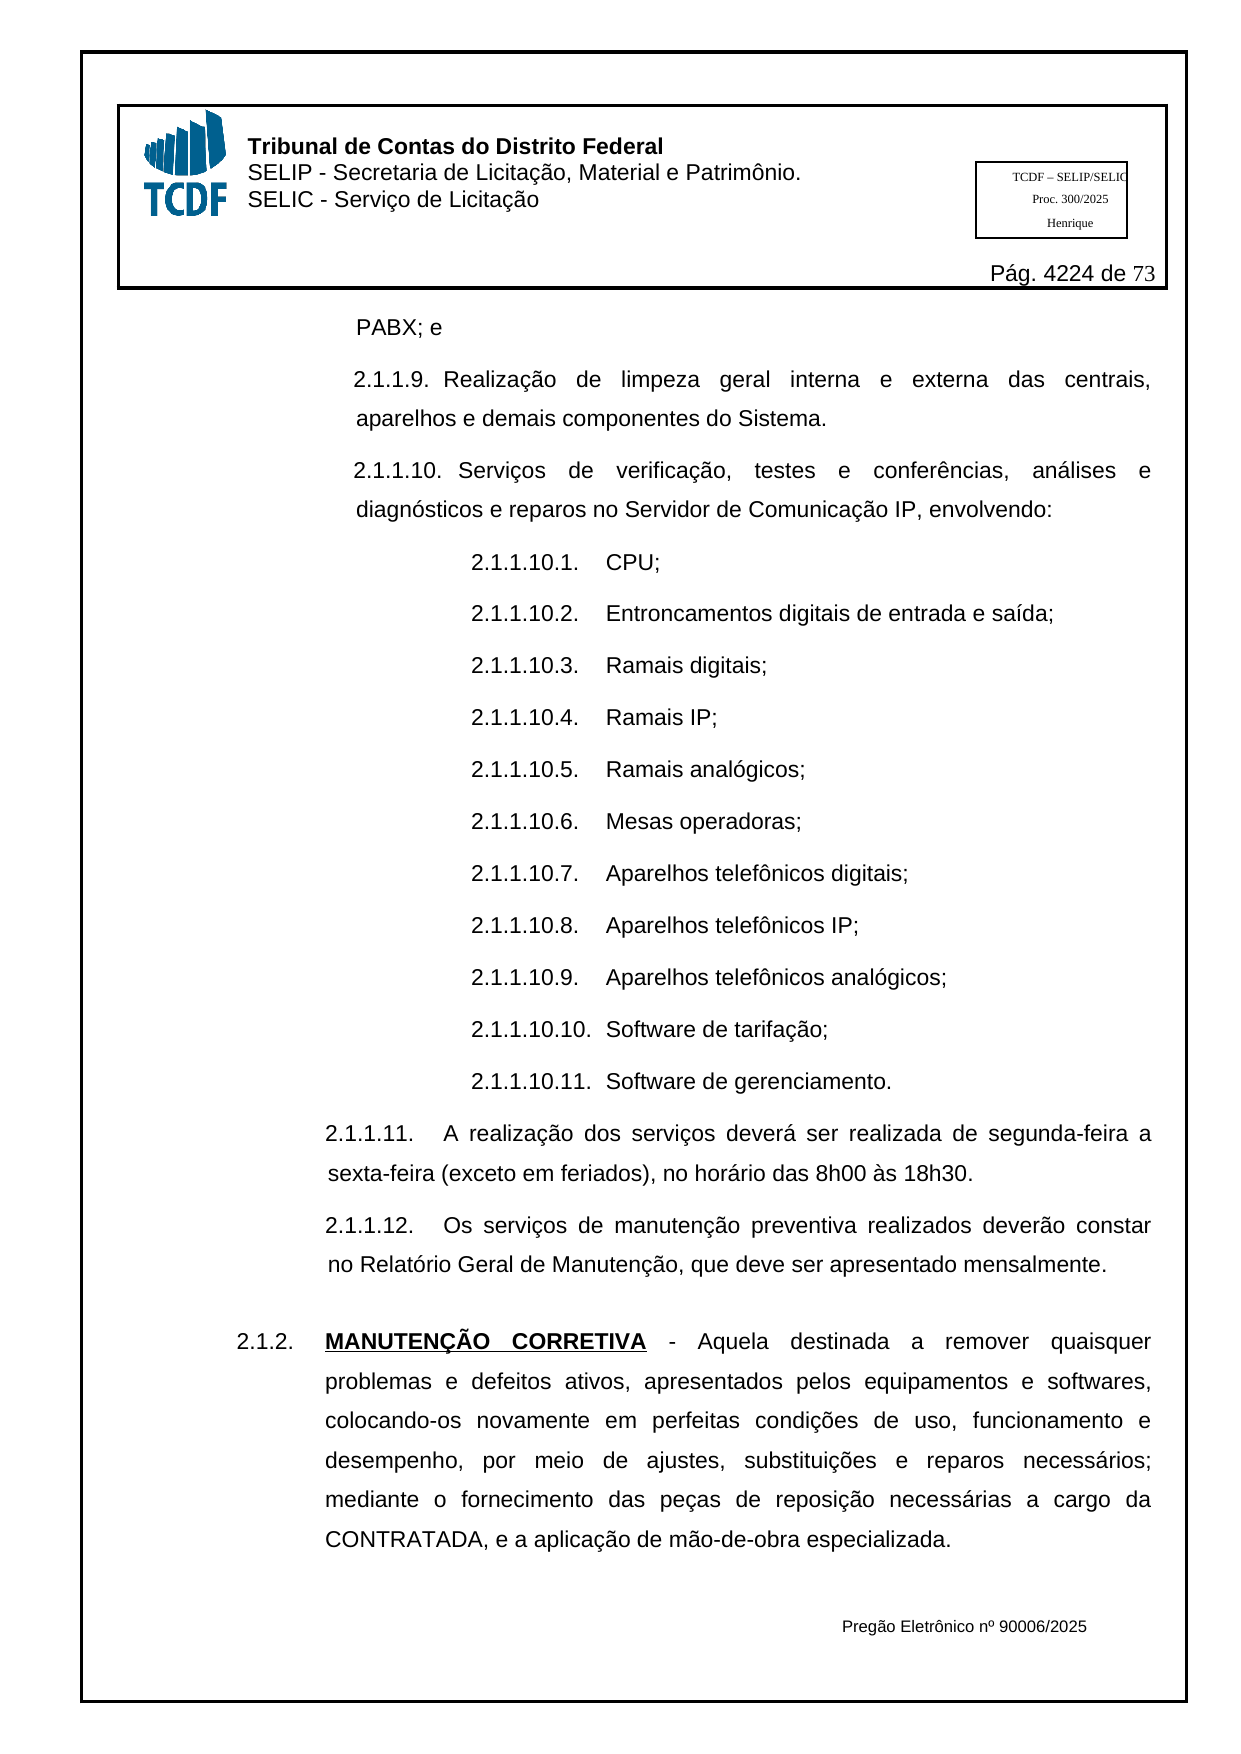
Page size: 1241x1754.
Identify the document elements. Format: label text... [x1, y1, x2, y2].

list Serviços de verificação, testes e conferências, análises e diagnósticos e reparos no Servidor de Comunicação IP, envolvendo: [353, 457, 1152, 523]
list Aparelhos telefônicos IP; [471, 912, 1152, 939]
picture [129, 107, 241, 218]
list Aparelhos telefônicos digitais; [471, 860, 1152, 887]
list Ramais digitais; [471, 652, 1152, 679]
list Mesas operadoras; [471, 808, 1152, 835]
list Software de tarifação; [471, 1016, 1152, 1043]
list Os serviços de manutenção preventiva realizados deverão constar no Relatório Geral de Manutenção, que deve ser apresentado mensalmente. [325, 1212, 1152, 1277]
list Ramais analógicos; [471, 756, 1152, 783]
list Verificarão das condições de temperatura e limpeza da sala do PABX; e [353, 313, 1152, 340]
list Realização de limpeza geral interna e externa das centrais, aparelhos e demais componentes do Sistema. [353, 366, 1152, 431]
list Entroncamentos digitais de entrada e saída; [471, 600, 1152, 627]
list MANUTENÇÃO CORRETIVA - Aquela destinada a remover quaisquer problemas e defeitos ativos, apresentados pelos equipamentos e softwares, colocando-os novamente em perfeitas condições de uso, funcionamento e desempenho, por meio de ajustes, substituições e reparos necessários; mediante o fornecimento das peças de reposição necessárias a cargo da CONTRATADA, e a aplicação de mão-de-obra especializada. [236, 1328, 1152, 1552]
list Aparelhos telefônicos analógicos; [471, 964, 1152, 991]
list Ramais IP; [471, 704, 1152, 731]
list CPU; [471, 548, 1152, 575]
list A realização dos serviços deverá ser realizada de segunda-feira a sexta-feira (exceto em feriados), no horário das 8h00 às 18h30. [325, 1120, 1152, 1186]
list Software de gerenciamento. [471, 1068, 1152, 1094]
